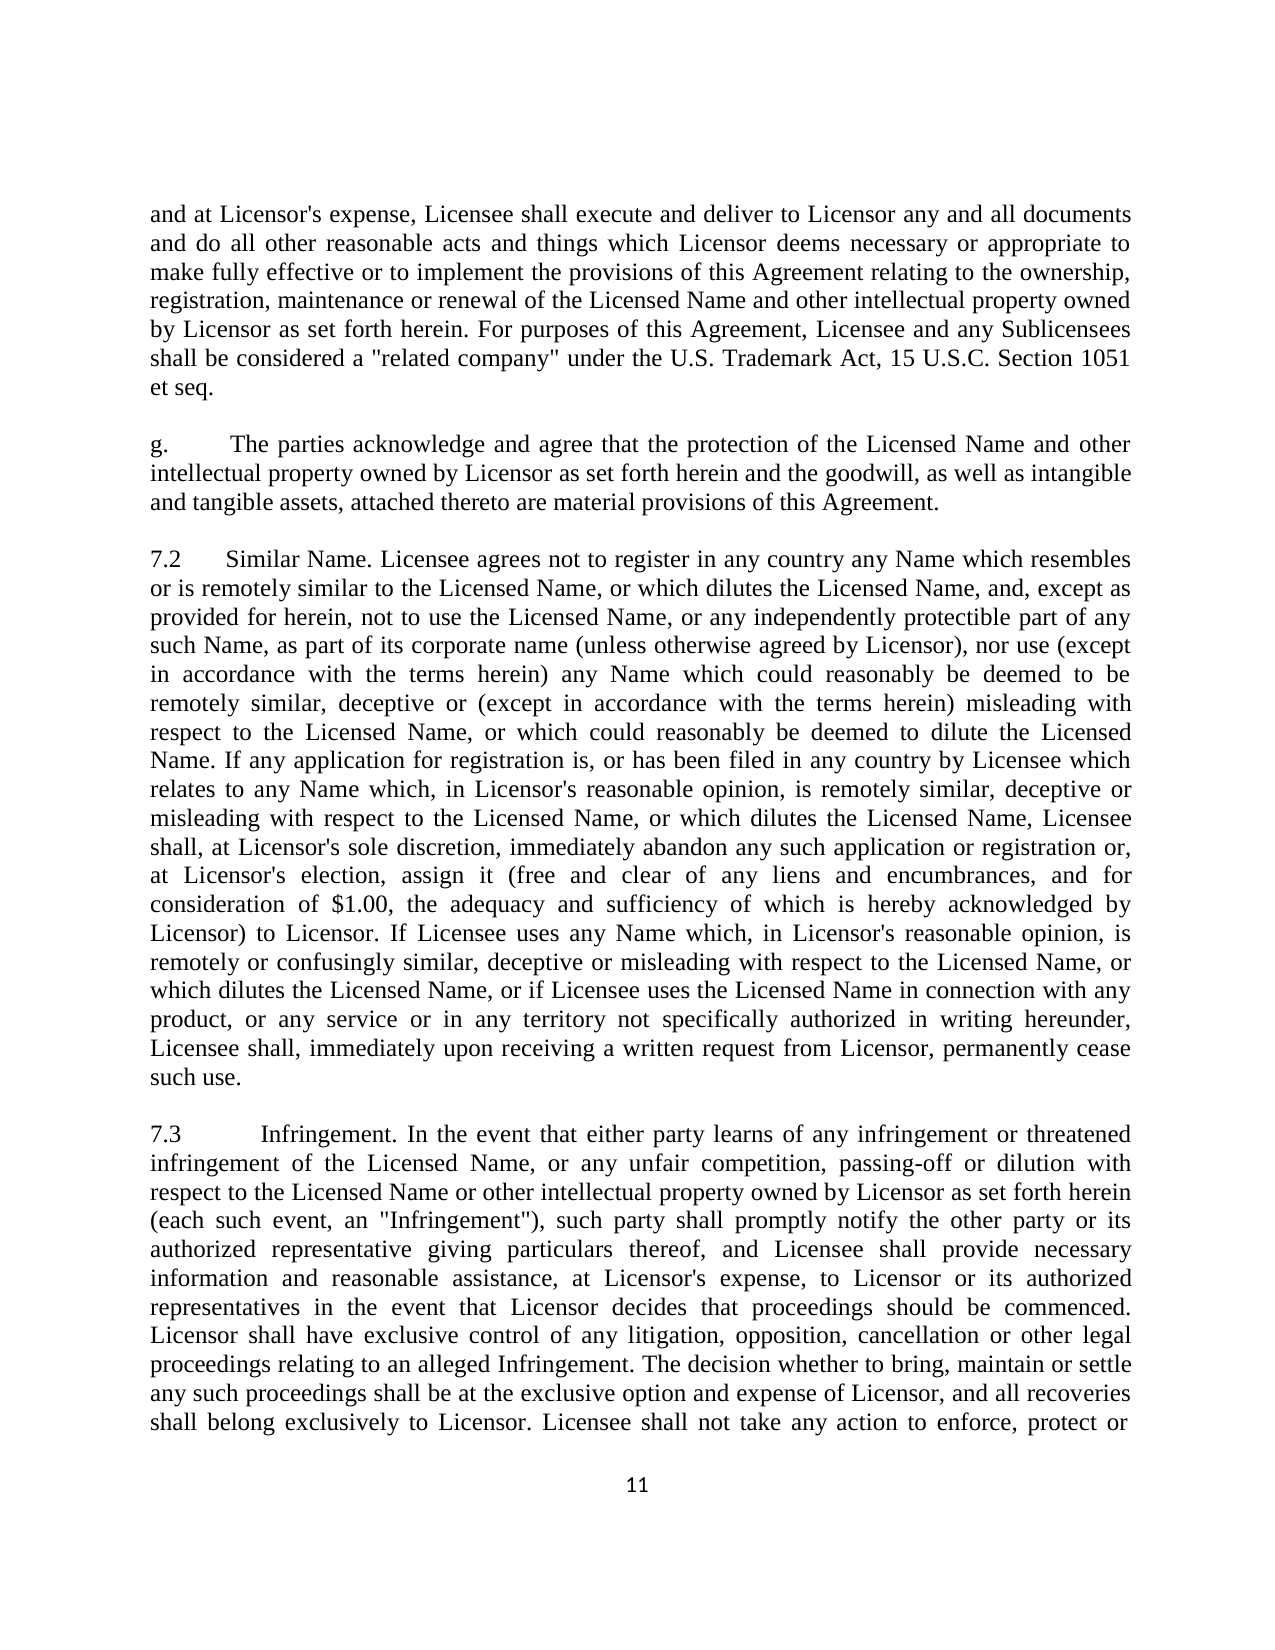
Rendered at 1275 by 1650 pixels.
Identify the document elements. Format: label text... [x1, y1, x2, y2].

text 7.2 Similar Name. Licensee agrees not to register in any country any Name which resembles or is remotely similar to the Licensed Name, or which dilutes the Licensed Name, and, except as provided for herein, not to use the Licensed Name, or any independently protectible part of any such Name, as part of its corporate name (unless otherwise agreed by Licensor), nor use (except in accordance with the terms herein) any Name which could reasonably be deemed to be remotely similar, deceptive or (except in accordance with the terms herein) misleading with respect to the Licensed Name, or which could reasonably be deemed to dilute the Licensed Name. If any application for registration is, or has been filed in any country by Licensee which relates to any Name which, in Licensor's reasonable opinion, is remotely similar, deceptive or misleading with respect to the Licensed Name, or which dilutes the Licensed Name, Licensee shall, at Licensor's sole discretion, immediately abandon any such application or registration or, at Licensor's election, assign it (free and clear of any liens and encumbrances, and for consideration of $1.00, the adequacy and sufficiency of which is hereby acknowledged by Licensor) to Licensor. If Licensee uses any Name which, in Licensor's reasonable opinion, is remotely or confusingly similar, deceptive or misleading with respect to the Licensed Name, or which dilutes the Licensed Name, or if Licensee uses the Licensed Name in connection with any product, or any service or in any territory not specifically authorized in writing hereunder, Licensee shall, immediately upon receiving a written request from Licensor, permanently cease such use. [150, 544, 1132, 1091]
text and at Licensor's expense, Licensee shall execute and deliver to Licensor any and all documents and do all other reasonable acts and things which Licensor deems necessary or appropriate to make fully effective or to implement the provisions of this Agreement relating to the ownership, registration, maintenance or renewal of the Licensed Name and other intellectual property owned by Licensor as set forth herein. For purposes of this Agreement, Licensee and any Sublicensees shall be considered a "related company" under the U.S. Trademark Act, 15 U.S.C. Section 1051 et seq. [150, 199, 1131, 400]
text g. The parties acknowledge and agree that the protection of the Licensed Name and other intellectual property owned by Licensor as set forth herein and the goodwill, as well as intangible and tangible assets, attached thereto are material provisions of this Agreement. [150, 429, 1131, 515]
text 7.3 Infringement. In the event that either party learns of any infringement or threatened infringement of the Licensed Name, or any unfair competition, passing-off or dilution with respect to the Licensed Name or other intellectual property owned by Licensor as set forth herein (each such event, an "Infringement"), such party shall promptly notify the other party or its authorized representative giving particulars thereof, and Licensee shall provide necessary information and reasonable assistance, at Licensor's expense, to Licensor or its authorized representatives in the event that Licensor decides that proceedings should be commenced. Licensor shall have exclusive control of any litigation, opposition, cancellation or other legal proceedings relating to an alleged Infringement. The decision whether to bring, maintain or settle any such proceedings shall be at the exclusive option and expense of Licensor, and all recoveries shall belong exclusively to Licensor. Licensee shall not take any action to enforce, protect or [150, 1119, 1132, 1436]
